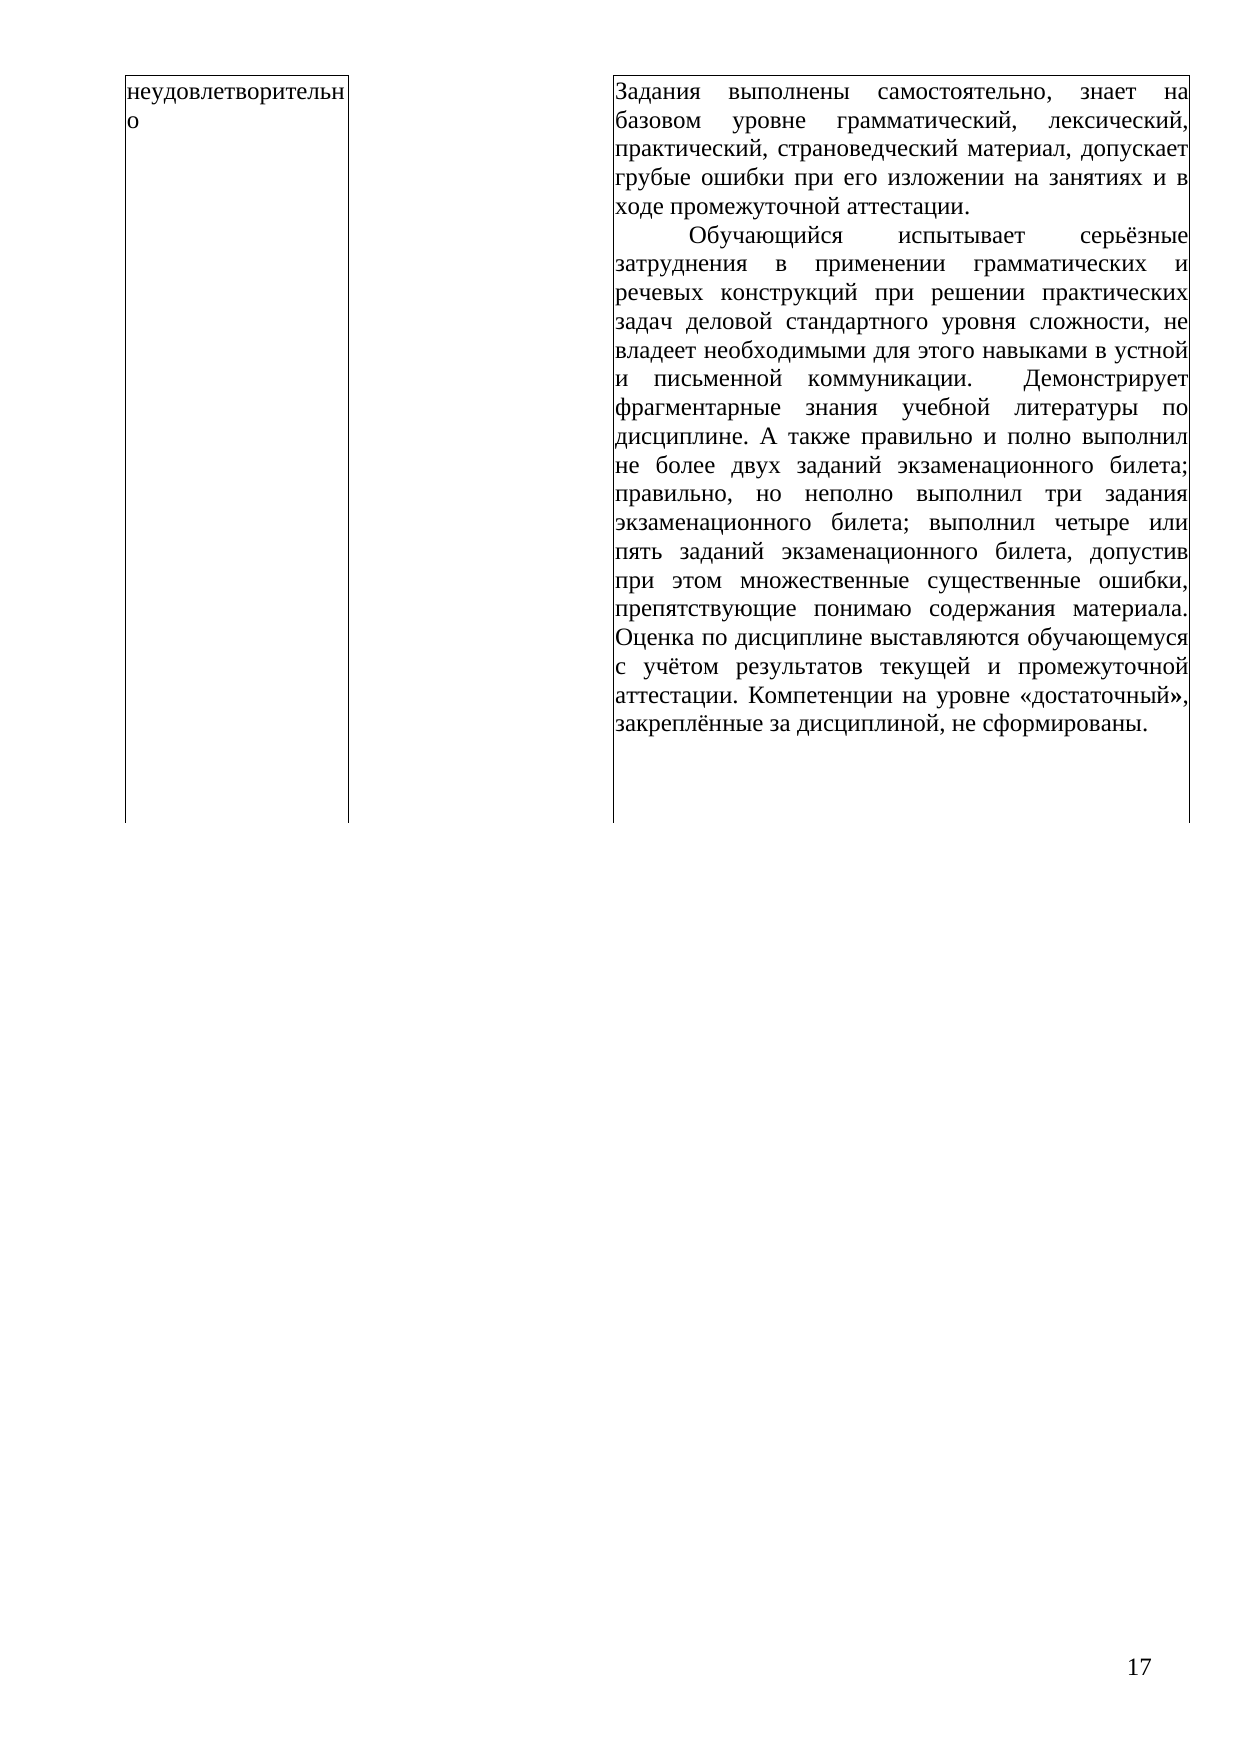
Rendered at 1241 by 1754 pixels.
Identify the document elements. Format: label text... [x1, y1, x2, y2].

table_cell Задания выполнены самостоятельно, знает на базовом уровне грамматический, лексический, практический, страноведческий материал, допускает грубые ошибки при его изложении на занятиях и в ходе промежуточной аттестации. Обучающийся испытывает серьёзные затруднения в применении грамматических и речевых конструкций при решении практических задач деловой стандартного уровня сложности, не владеет необходимыми для этого навыками в устной и письменной коммуникации. Демонстрирует фрагментарные знания учебной литературы по дисциплине. А также правильно и полно выполнил не более двух заданий экзаменационного билета; правильно, но неполно выполнил три задания экзаменационного билета; выполнил четыре или пять заданий экзаменационного билета, допустив при этом множественные существенные ошибки, препятствующие понимаю содержания материала. Оценка по дисциплине выставляются обучающемуся с учётом результатов текущей и промежуточной аттестации. Компетенции на уровне «достаточный», закреплённые за дисциплиной, не сформированы. [614, 76, 1189, 823]
table_cell неудовлетворительно [126, 76, 348, 823]
